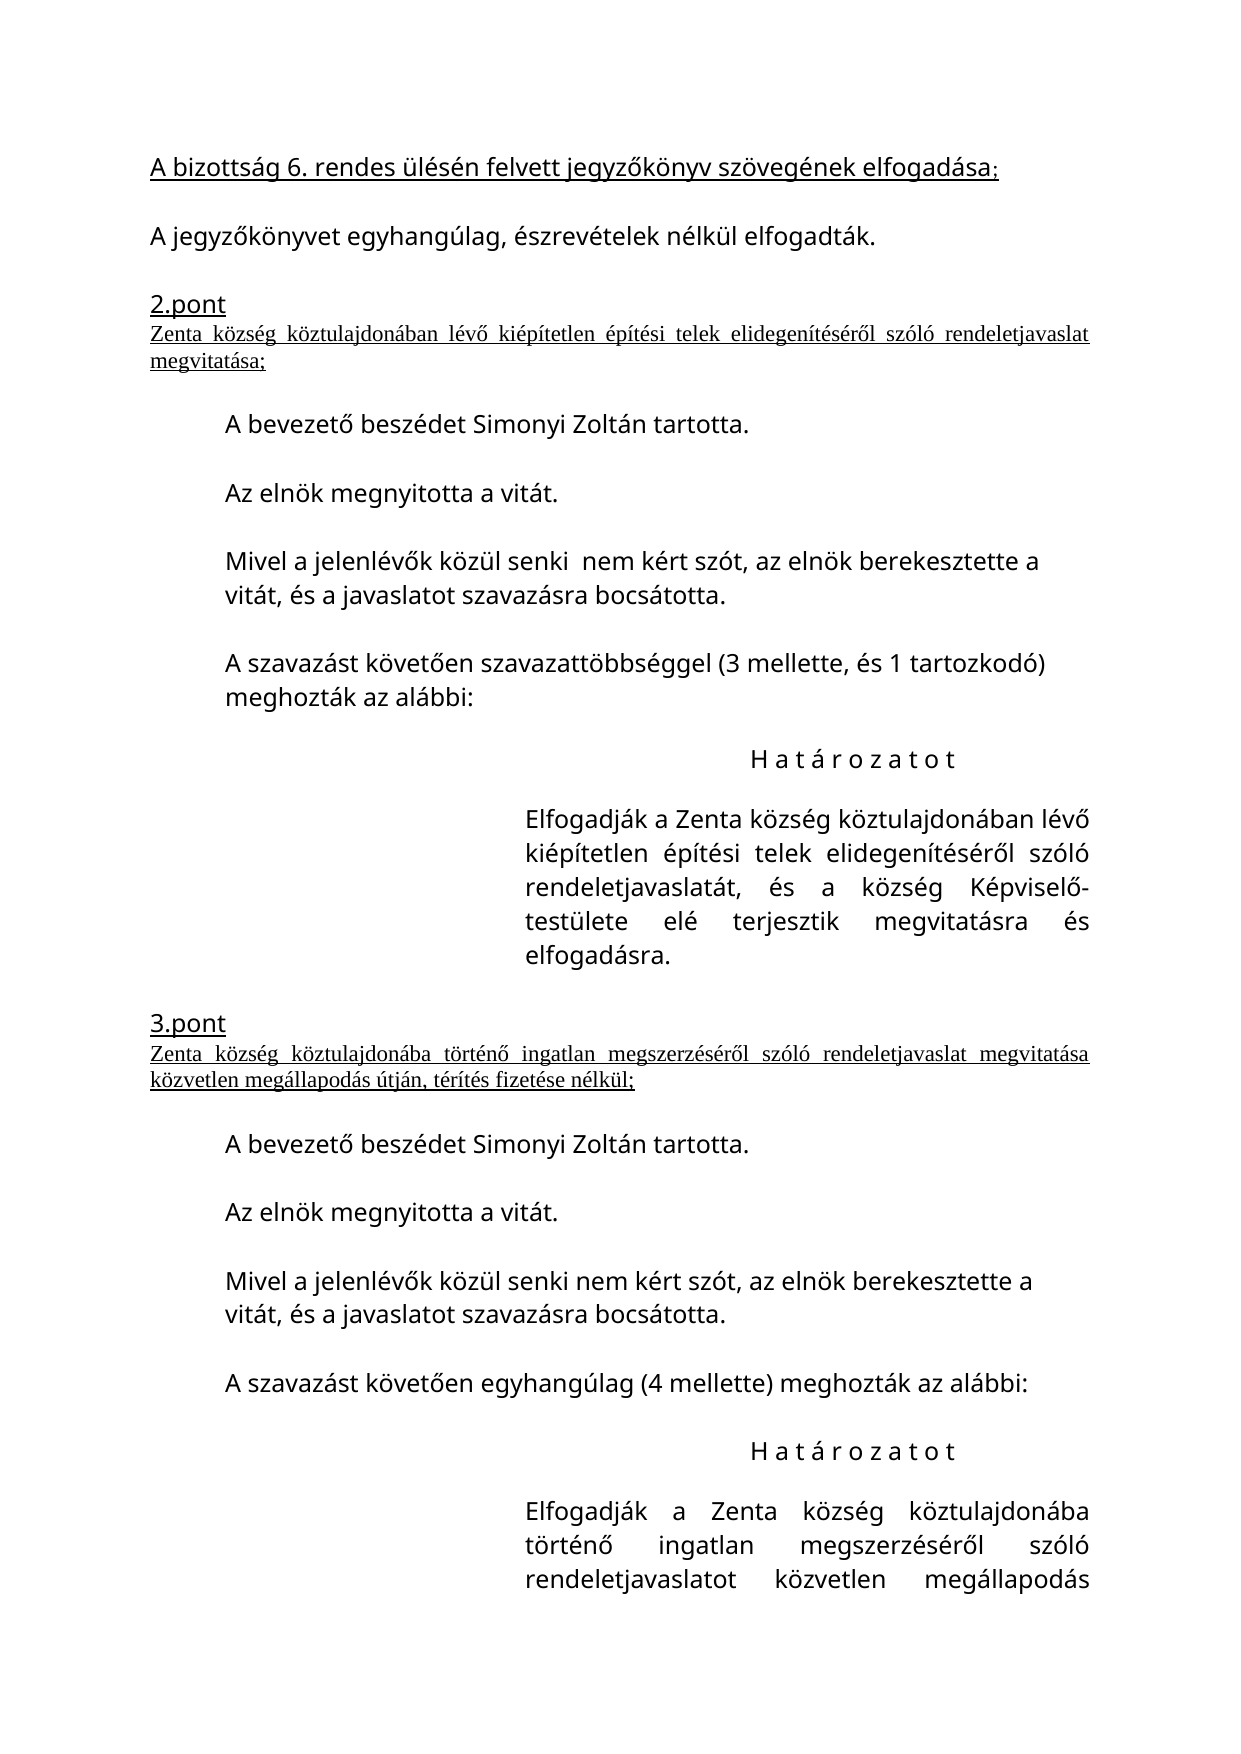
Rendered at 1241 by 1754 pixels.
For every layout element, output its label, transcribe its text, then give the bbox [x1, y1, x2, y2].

text Zenta község köztulajdonában lévő kiépítetlen építési telek elidegenítéséről szóló rendeletjavaslat megvitatása; [150, 320, 1090, 343]
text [525, 1493, 1090, 1596]
text A jegyzőkönyvet egyhangúlag, észrevételek nélkül elfogadták. [150, 218, 1090, 252]
text A bevezető beszédet Simonyi Zoltán tartotta. [150, 407, 1090, 441]
text H a t á r o z a t o t [675, 742, 1090, 776]
text Elfogadják a Zenta község köztulajdonában lévő kiépítetlen építési telek elidegenítéséről szóló rendeletjavaslatát, és a község Képviselő-testülete elé terjesztik megvitatásra és elfogadásra. [525, 802, 1090, 972]
text A bizottság 6. rendes ülésén felvett jegyzőkönyv szövegének elfogadása; [150, 150, 1090, 184]
text H a t á r o z a t o t [675, 1433, 1090, 1467]
text Mivel a jelenlévők közül senki nem kért szót, az elnök berekesztette a vitát, és a javaslatot szavazásra bocsátotta. [225, 543, 1090, 611]
text Mivel a jelenlévők közül senki nem kért szót, az elnök berekesztette a vitát, és a javaslatot szavazásra bocsátotta. [225, 1263, 1090, 1331]
text Zenta község köztulajdonában lévő kiépítetlen építési telek elidegenítéséről szóló rendeletjavaslat megvitatása; [150, 344, 1090, 373]
text Zenta község köztulajdonába történő ingatlan megszerzéséről szóló rendeletjavaslat megvitatása közvetlen megállapodás útján, térítés fizetése nélkül; [150, 1064, 1090, 1093]
text 3.pont [150, 1006, 1090, 1040]
text Az elnök megnyitotta a vitát. [150, 1195, 1090, 1229]
text 2.pont [150, 286, 1090, 320]
text A szavazást követően egyhangúlag (4 mellette) meghozták az alábbi: [225, 1365, 1090, 1399]
text A bevezető beszédet Simonyi Zoltán tartotta. [150, 1127, 1090, 1161]
text Zenta község köztulajdonába történő ingatlan megszerzéséről szóló rendeletjavaslat megvitatása közvetlen megállapodás útján, térítés fizetése nélkül; [150, 1040, 1090, 1063]
text Az elnök megnyitotta a vitát. [150, 475, 1090, 509]
text A szavazást követően szavazattöbbséggel (3 mellette, és 1 tartozkodó) meghozták az alábbi: [225, 646, 1090, 714]
